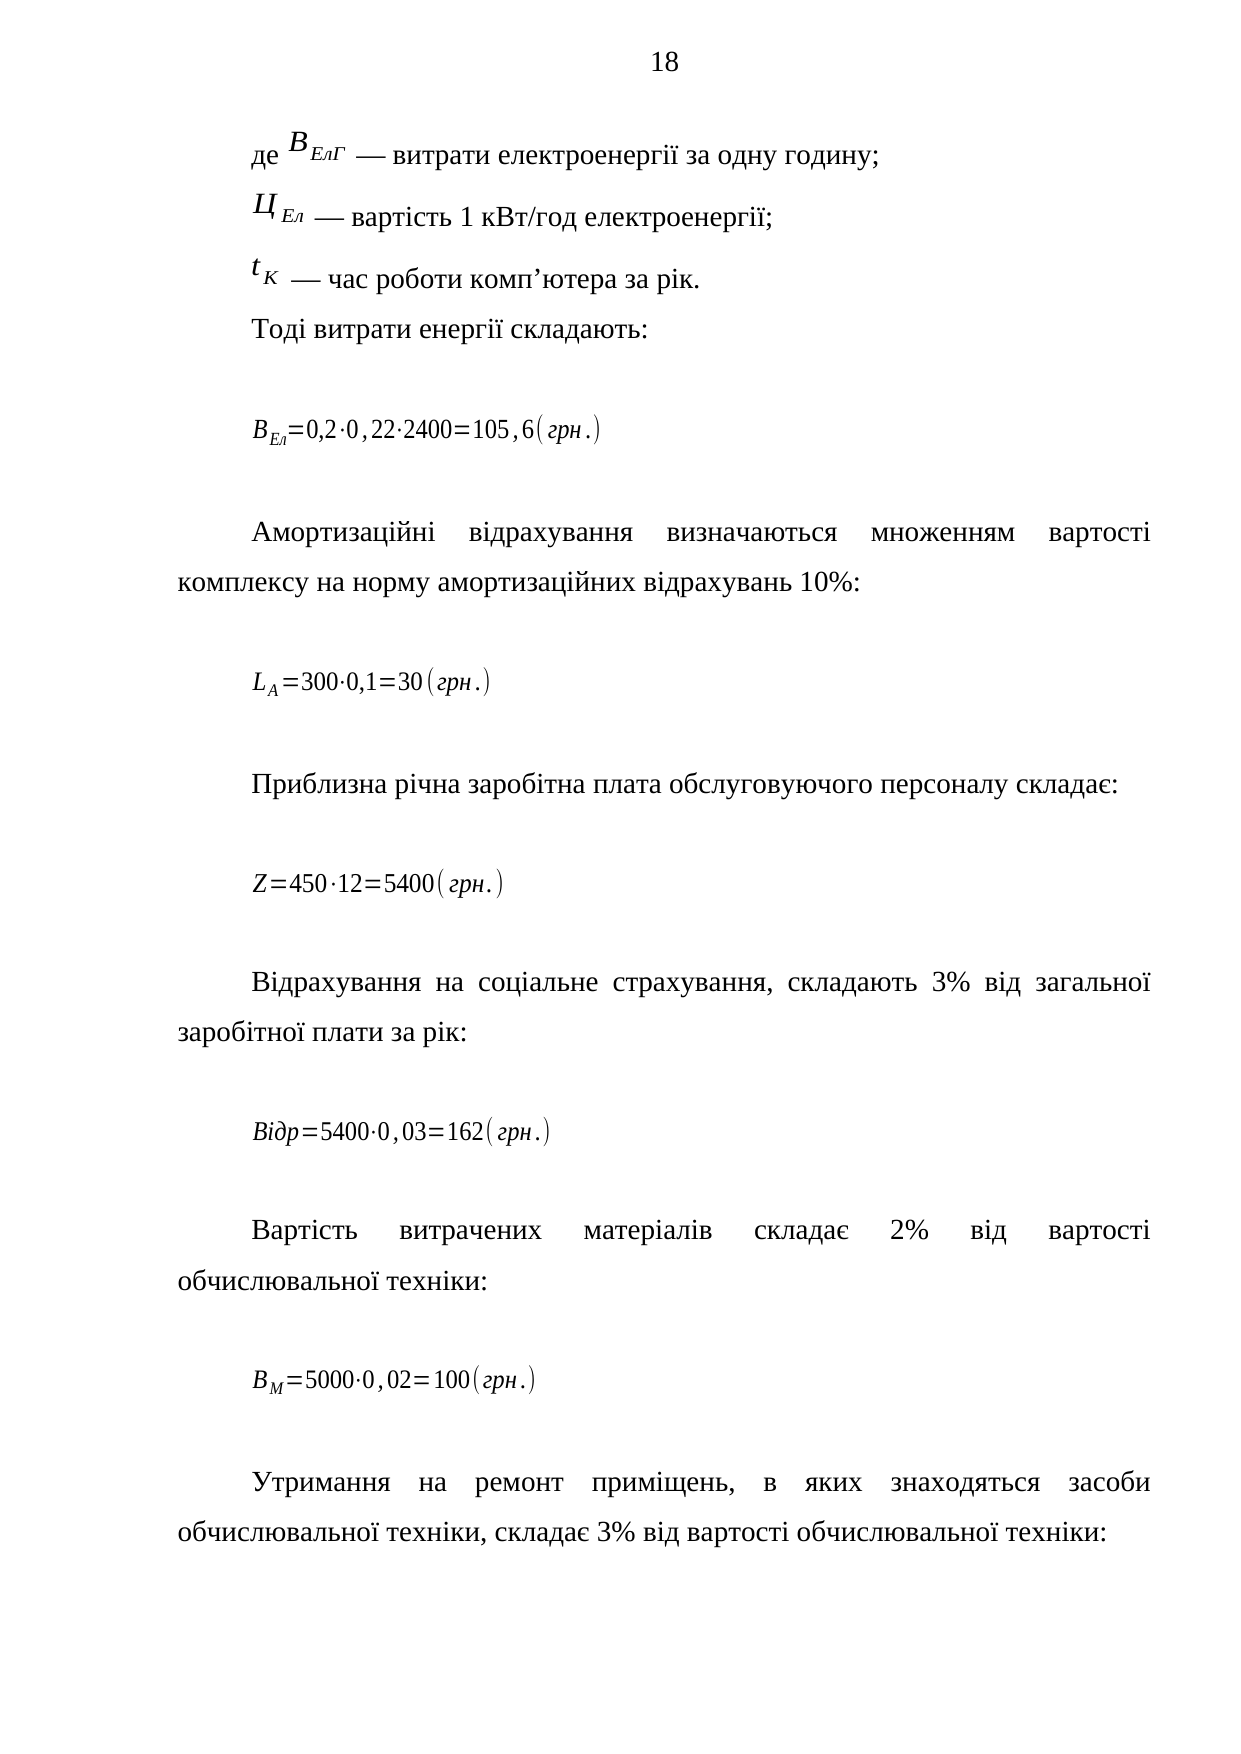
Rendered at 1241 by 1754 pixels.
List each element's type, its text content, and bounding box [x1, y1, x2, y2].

text — час роботи комп’ютера за рік. [177, 249, 1152, 295]
text Амортизаційні відрахування визначаються множенням вартості комплексу на норму амортизаційних відрахувань 10%: [177, 514, 1152, 598]
text Приблизна річна заробітна плата обслуговуючого персоналу складає: [177, 766, 1152, 799]
text — вартість 1 кВт/год електроенергії; [177, 187, 1152, 233]
text Вартість витрачених матеріалів складає 2% від вартості обчислювальної техніки: [177, 1212, 1152, 1296]
text де — витрати електроенергії за одну годину; [177, 125, 1152, 171]
text Відрахування на соціальне страхування, складають 3% від загальної заробітної плати за рік: [177, 964, 1152, 1048]
text Тоді витрати енергії складають: [177, 311, 1152, 345]
text Утримання на ремонт приміщень, в яких знаходяться засоби обчислювальної техніки, складає 3% від вартості обчислювальної техніки: [177, 1464, 1152, 1548]
